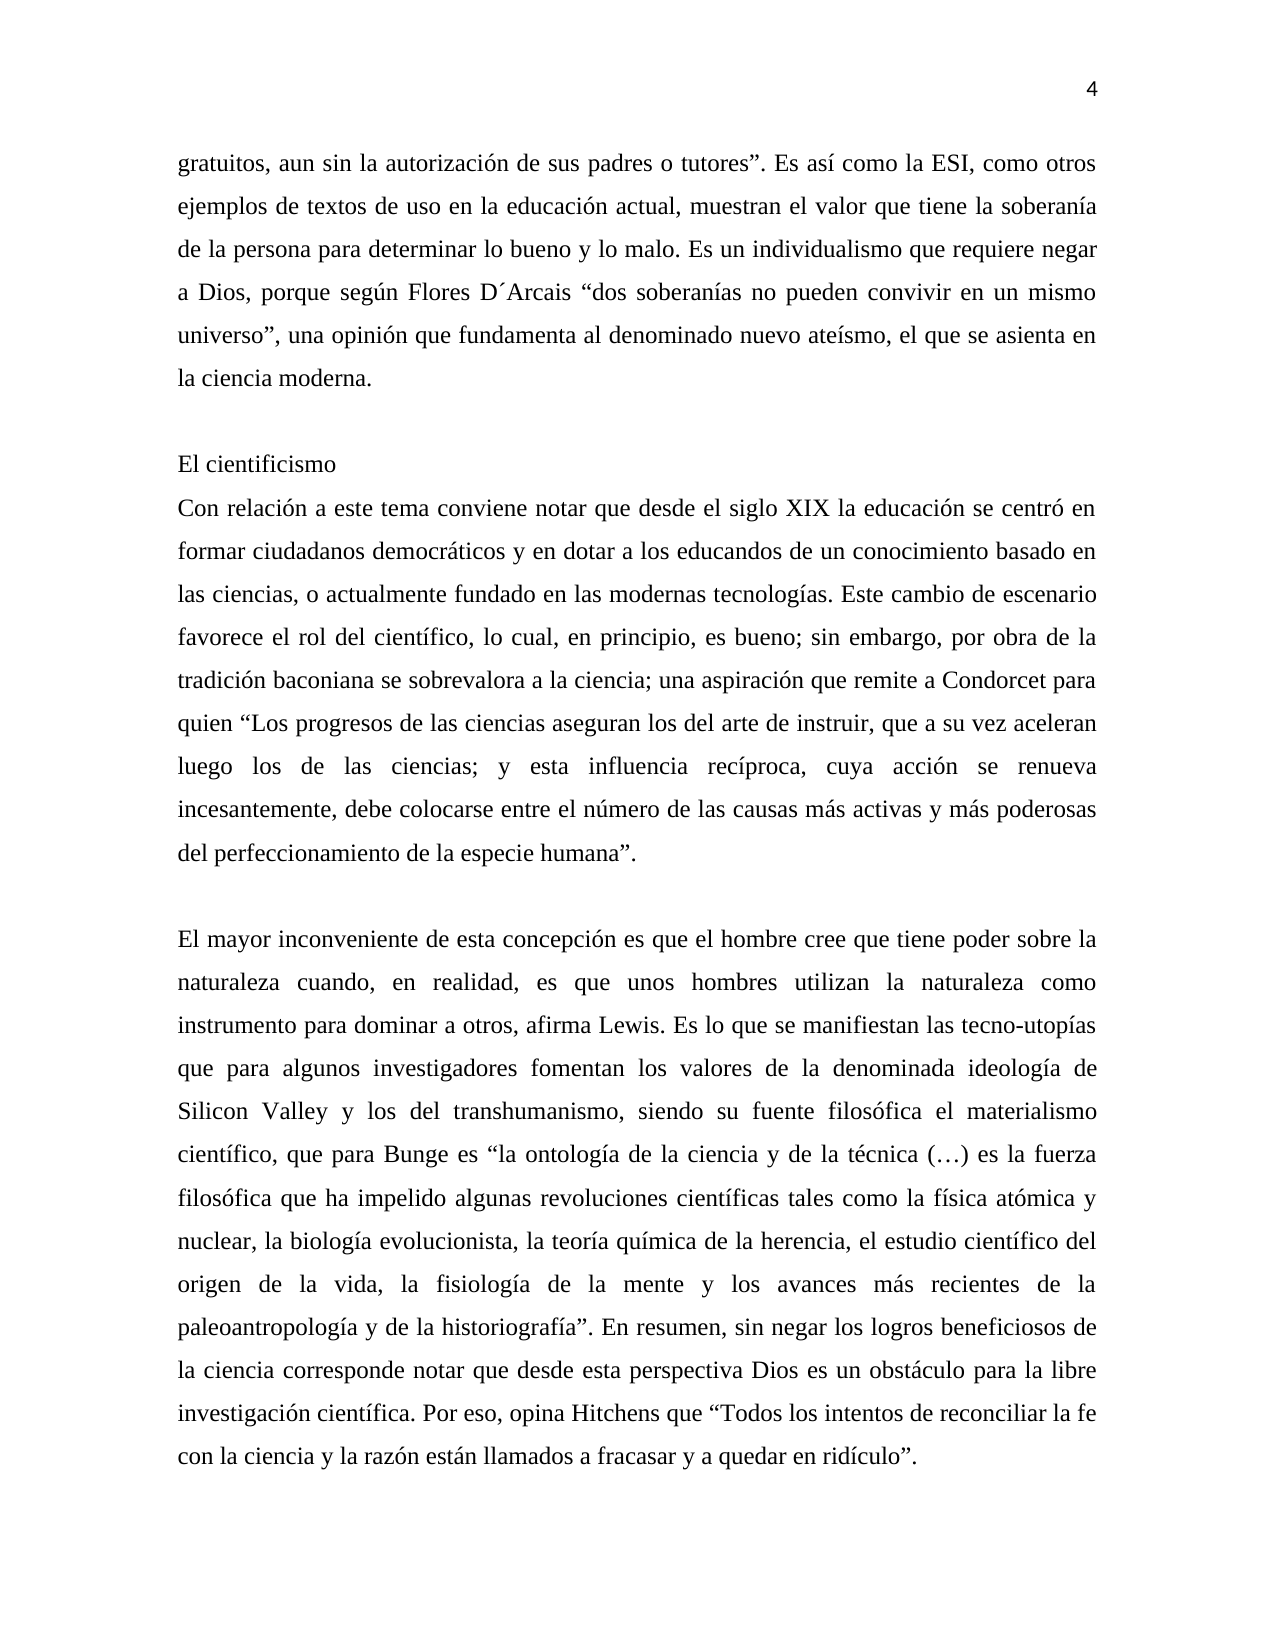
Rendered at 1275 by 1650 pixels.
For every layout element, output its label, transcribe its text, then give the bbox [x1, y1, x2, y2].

text El mayor inconveniente de esta concepción es que el hombre cree que tiene poder sobre la naturaleza cuando, en realidad, es que unos hombres utilizan la naturaleza como instrumento para dominar a otros, afirma Lewis. Es lo que se manifiestan las tecno-utopías que para algunos investigadores fomentan los valores de la denominada ideología de Silicon Valley y los del transhumanismo, siendo su fuente filosófica el materialismo científico, que para Bunge es “la ontología de la ciencia y de la técnica (…) es la fuerza filosófica que ha impelido algunas revoluciones científicas tales como la física atómica y nuclear, la biología evolucionista, la teoría química de la herencia, el estudio científico del origen de la vida, la fisiología de la mente y los avances más recientes de la paleoantropología y de la historiografía”. En resumen, sin negar los logros beneficiosos de la ciencia corresponde notar que desde esta perspectiva Dios es un obstáculo para la libre investigación científica. Por eso, opina Hitchens que “Todos los intentos de reconciliar la fe con la ciencia y la razón están llamados a fracasar y a quedar en ridículo”. [177, 924, 1098, 1470]
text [177, 148, 1098, 392]
text Con relación a este tema conviene notar que desde el siglo XIX la educación se centró en formar ciudadanos democráticos y en dotar a los educandos de un conocimiento basado en las ciencias, o actualmente fundado en las modernas tecnologías. Este cambio de escenario favorece el rol del científico, lo cual, en principio, es bueno; sin embargo, por obra de la tradición baconiana se sobrevalora a la ciencia; una aspiración que remite a Condorcet para quien “Los progresos de las ciencias aseguran los del arte de instruir, que a su vez aceleran luego los de las ciencias; y esta influencia recíproca, cuya acción se renueva incesantemente, debe colocarse entre el número de las causas más activas y más poderosas del perfeccionamiento de la especie humana”. [177, 493, 1098, 866]
text El cientificismo [177, 449, 1098, 478]
